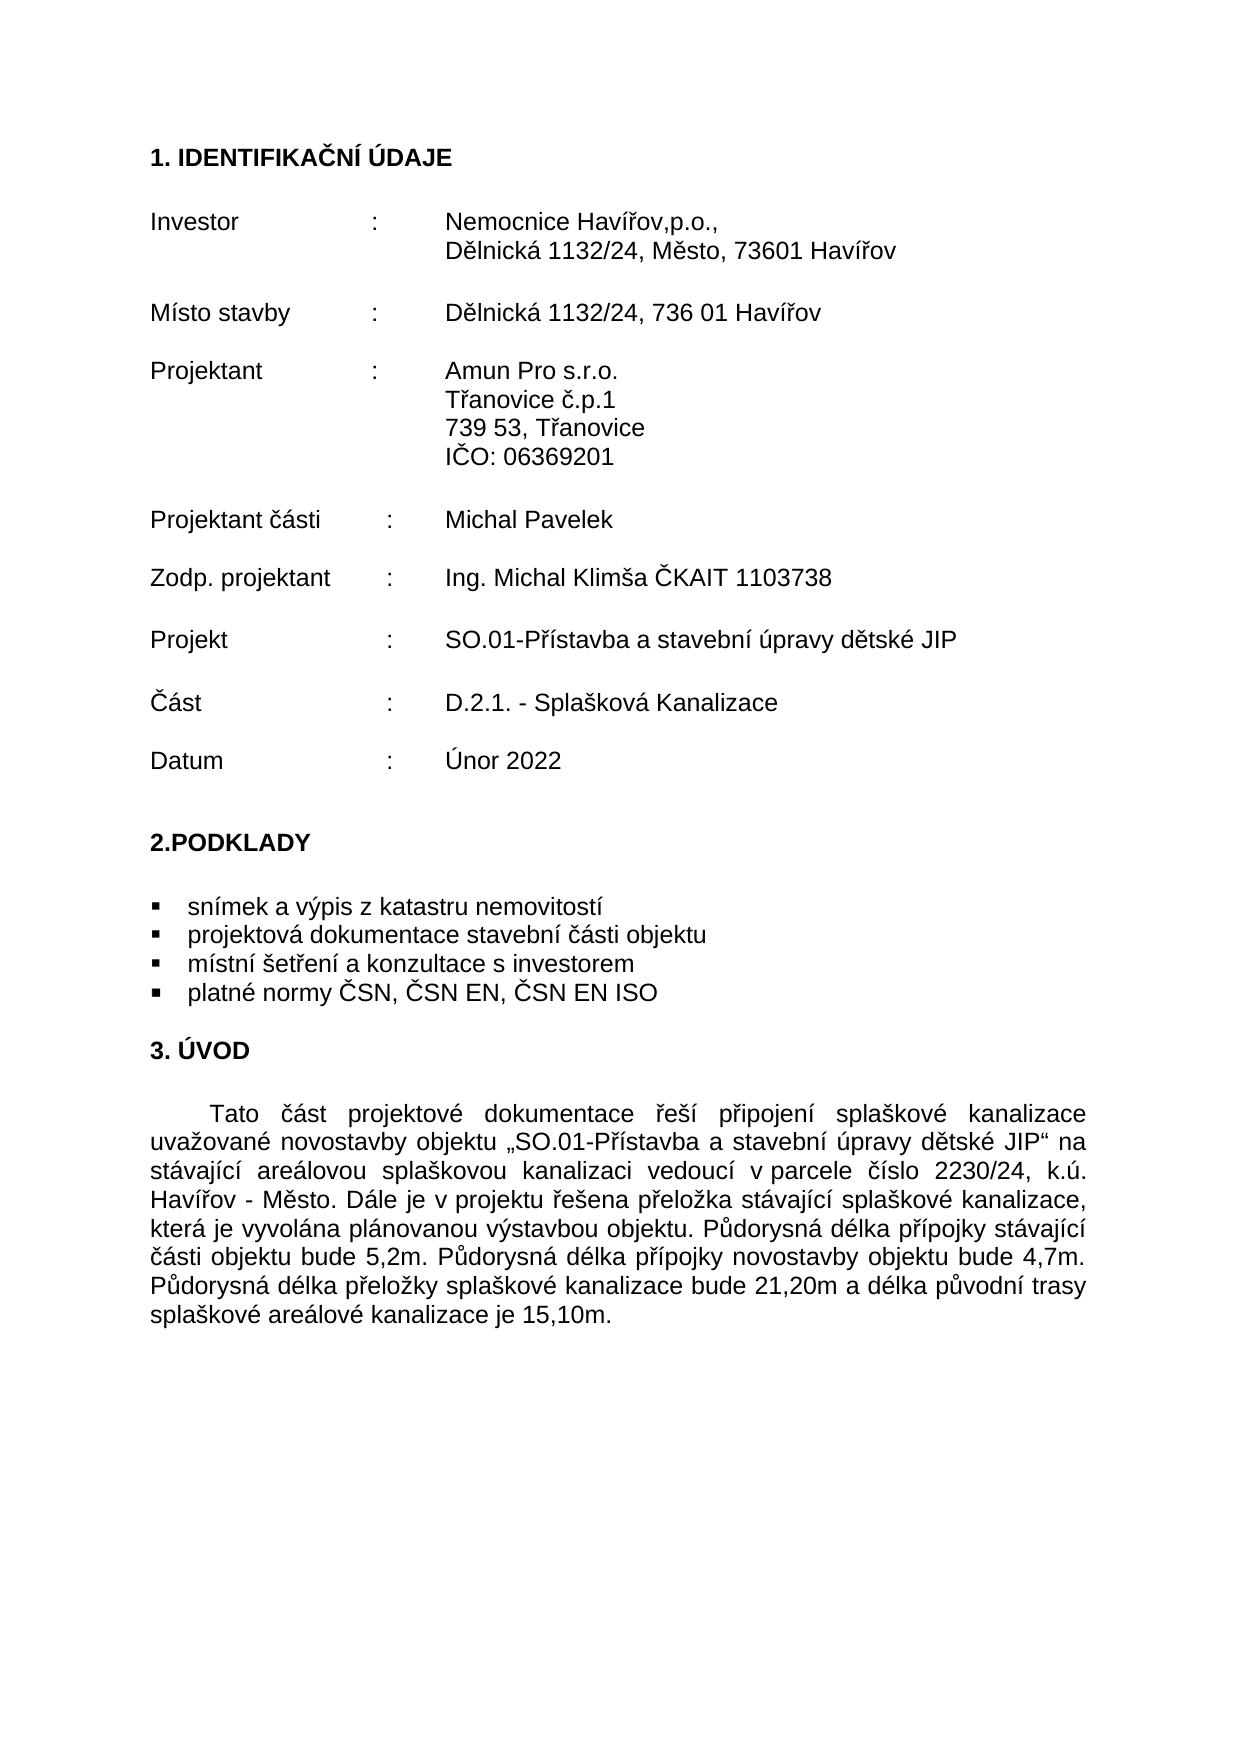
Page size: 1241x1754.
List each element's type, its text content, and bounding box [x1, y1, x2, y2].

subtitle 2.PODKLADY [150, 828, 1087, 857]
text Investor : Nemocnice Havířov,p.o., [150, 207, 1087, 236]
text 739 53, Třanovice [150, 413, 1087, 442]
text IČO: 06369201 [150, 442, 1087, 471]
text Projektant části : Michal Pavelek [150, 505, 1087, 534]
text Část : D.2.1. - Splašková Kanalizace [150, 688, 1087, 717]
list platné normy ČSN, ČSN EN, ČSN EN ISO [150, 978, 1087, 1007]
text Dělnická 1132/24, Město, 73601 Havířov [371, 236, 1087, 264]
list projektová dokumentace stavební části objektu [150, 920, 1087, 949]
text Datum : Únor 2022 [150, 746, 1087, 774]
text 3. ÚVOD [150, 1036, 1087, 1064]
text Třanovice č.p.1 [150, 385, 1087, 413]
subtitle 1. Identifikační údaje [150, 143, 1087, 172]
text Projektant : Amun Pro s.r.o. [150, 356, 1087, 385]
text Projekt : SO.01-Přístavba a stavební úpravy dětské JIP [150, 625, 1087, 654]
list místní šetření a konzultace s investorem [150, 949, 1087, 978]
list snímek a výpis z katastru nemovitostí [150, 892, 1087, 920]
text Tato část projektové dokumentace řeší připojení splaškové kanalizace uvažované novostavby objektu „SO.01-Přístavba a stavební úpravy dětské JIP“ na stávající areálovou splaškovou kanalizaci vedoucí v parcele číslo 2230/24, k.ú. Havířov - Město. Dále je v projektu řešena přeložka stávající splaškové kanalizace, která je vyvolána plánovanou výstavbou objektu. Půdorysná délka přípojky stávající části objektu bude 5,2m. Půdorysná délka přípojky novostavby objektu bude 4,7m. Půdorysná délka přeložky splaškové kanalizace bude 21,20m a délka původní trasy splaškové areálové kanalizace je 15,10m. [150, 1098, 1087, 1328]
text Místo stavby : Dělnická 1132/24, 736 01 Havířov [150, 298, 1087, 327]
text Zodp. projektant : Ing. Michal Klimša ČKAIT 1103738 [150, 562, 1087, 591]
